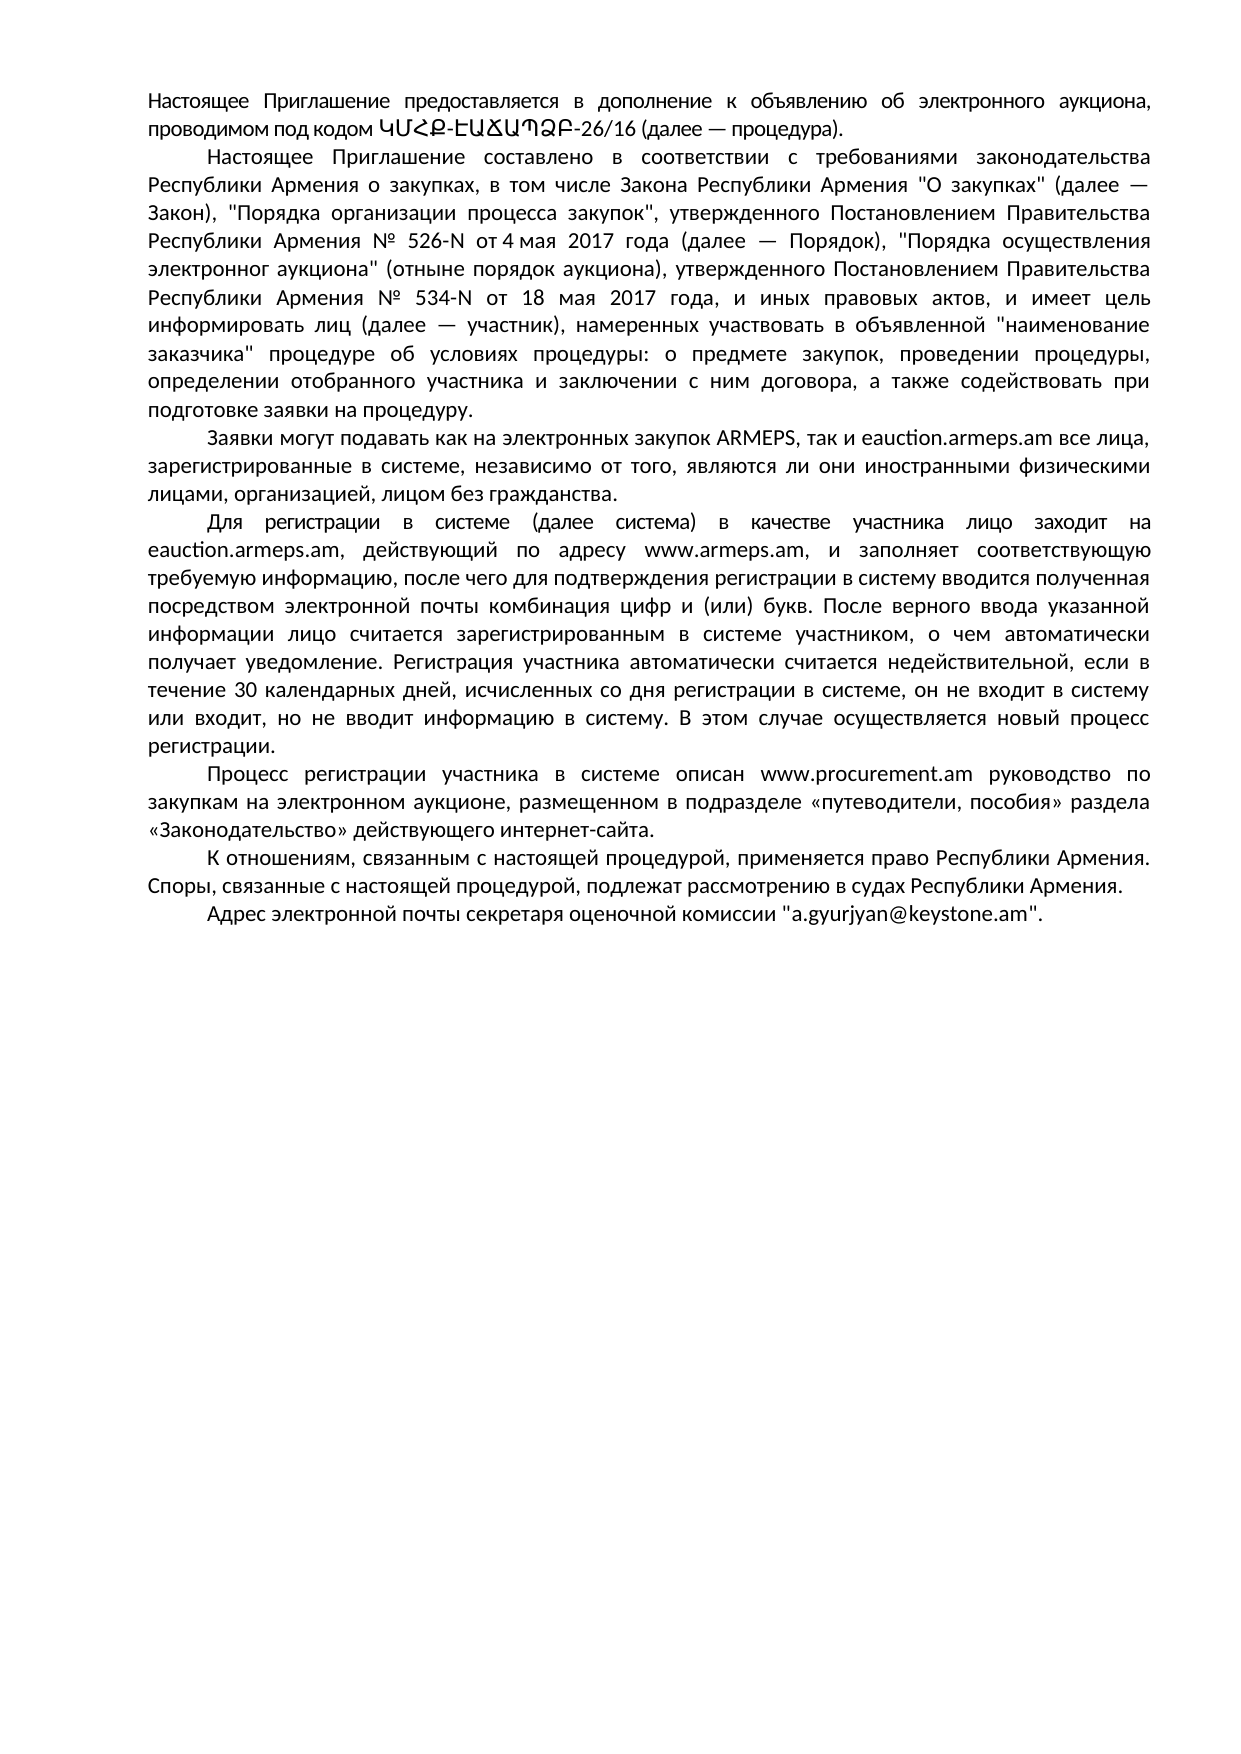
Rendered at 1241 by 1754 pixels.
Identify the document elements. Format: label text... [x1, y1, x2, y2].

text Адрес электронной почты секретаря оценочной комиссии "a.gyurjyan@keystone.am". [148, 899, 1152, 927]
text Настоящее Приглашение предоставляется в дополнение к объявлению об электронного аукциона, проводимом под кодом ԿՄՀՔ-ԷԱՃԱՊՁԲ-26/16 (далее — процедура). [148, 86, 1152, 142]
text Процесс регистрации участника в системе описан www.procurement.am руководство по закупкам на электронном аукционе, размещенном в подразделе «путеводители, пособия» раздела «Законодательство» действующего интернет-сайта. [148, 759, 1152, 843]
text Для регистрации в системе (далее система) в качестве участника лицо заходит на eauction.armeps.am, действующий по адресу www.armeps.am, и заполняет соответствующую требуемую информацию, после чего для подтверждения регистрации в систему вводится полученная посредством электронной почты комбинация цифр и (или) букв. После верного ввода указанной информации лицо считается зарегистрированным в системе участником, о чем автоматически получает уведомление. Регистрация участника автоматически считается недействительной, если в течение 30 календарных дней, исчисленных со дня регистрации в системе, он не входит в систему или входит, но не вводит информацию в систему. В этом случае осуществляется новый процесс регистрации. [148, 507, 1152, 759]
text Заявки могут подавать как на электронных закупок ARMEPS, так и eauction.armeps.am все лица, зарегистрированные в системе, независимо от того, являются ли они иностранными физическими лицами, организацией, лицом без гражданства. [148, 423, 1152, 507]
text Настоящее Приглашение составлено в соответствии с требованиями законодательства Республики Армения о закупках, в том числе Закона Республики Армения "О закупках" (далее — Закон), "Порядка организации процесса закупок", утвержденного Постановлением Правительства Республики Армения № 526-N от 4 мая 2017 года (далее — Порядок), "Порядка осуществления электронног аукциона" (отныне порядок аукциона), утвержденного Постановлением Правительства Республики Армения № 534-N от 18 мая 2017 года, и иных правовых актов, и имеет цель информировать лиц (далее — участник), намеренных участвовать в объявленной "наименование заказчика" процедуре об условиях процедуры: о предмете закупок, проведении процедуры, определении отобранного участника и заключении с ним договора, а также содействовать при подготовке заявки на процедуру. [148, 142, 1152, 423]
text К отношениям, связанным с настоящей процедурой, применяется право Республики Армения. Споры, связанные с настоящей процедурой, подлежат рассмотрению в судах Республики Армения. [148, 843, 1152, 899]
